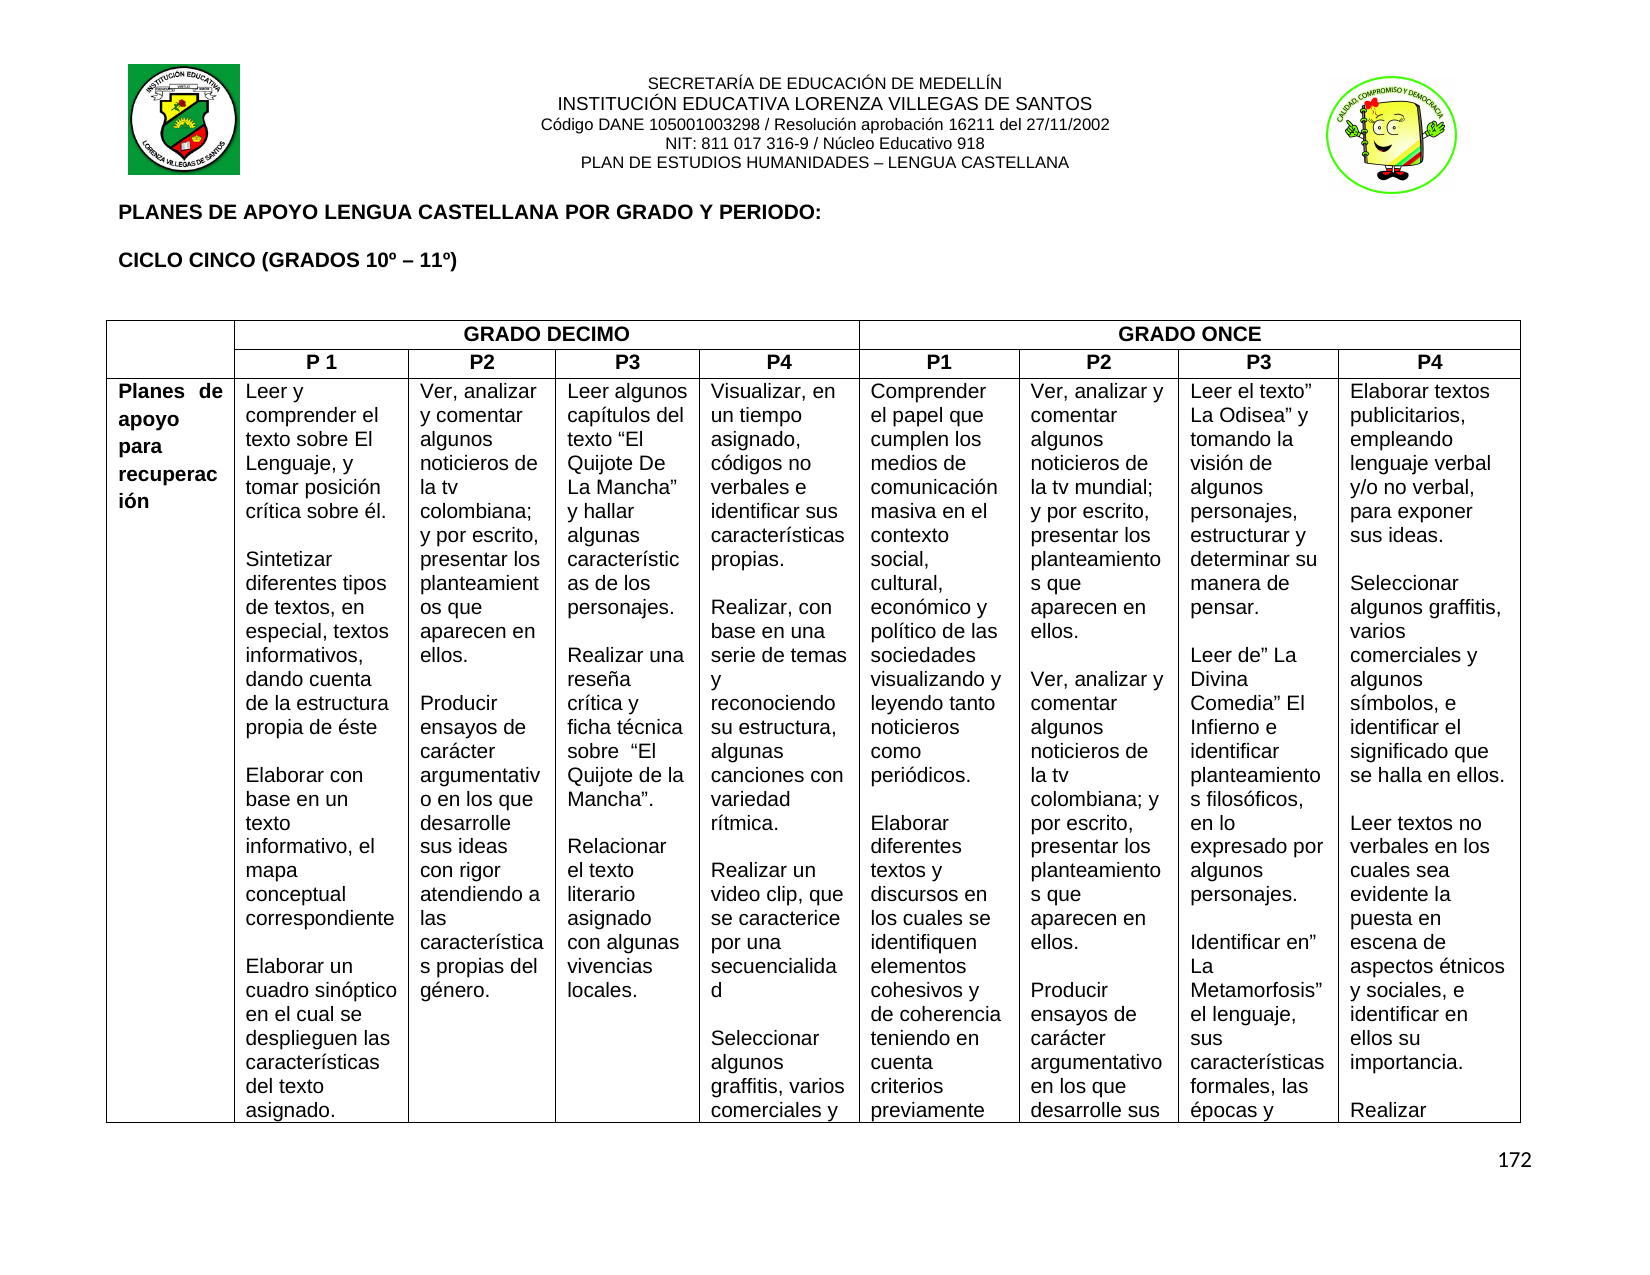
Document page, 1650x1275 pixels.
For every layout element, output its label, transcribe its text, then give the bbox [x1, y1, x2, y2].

table_cell P3 [1179, 350, 1338, 378]
table_header GRADO DECIMO [235, 321, 859, 349]
table_cell P2 [409, 350, 555, 378]
text PLANES DE APOYO LENGUA CASTELLANA POR GRADO Y PERIODO: [118, 200, 1532, 224]
table_header [107, 321, 234, 378]
table_cell P2 [1020, 350, 1178, 378]
table_cell Planes de apoyo para recuperación [107, 379, 234, 1122]
table_header GRADO ONCE [860, 321, 1520, 349]
picture [1326, 76, 1457, 194]
table_cell P4 [700, 350, 859, 378]
picture [128, 64, 240, 175]
table_cell P 1 [235, 350, 408, 378]
table_cell P4 [1339, 350, 1520, 378]
table_cell P1 [860, 350, 1019, 378]
text CICLO CINCO (GRADOS 10º – 11º) [118, 248, 1532, 272]
table_cell P3 [556, 350, 699, 378]
